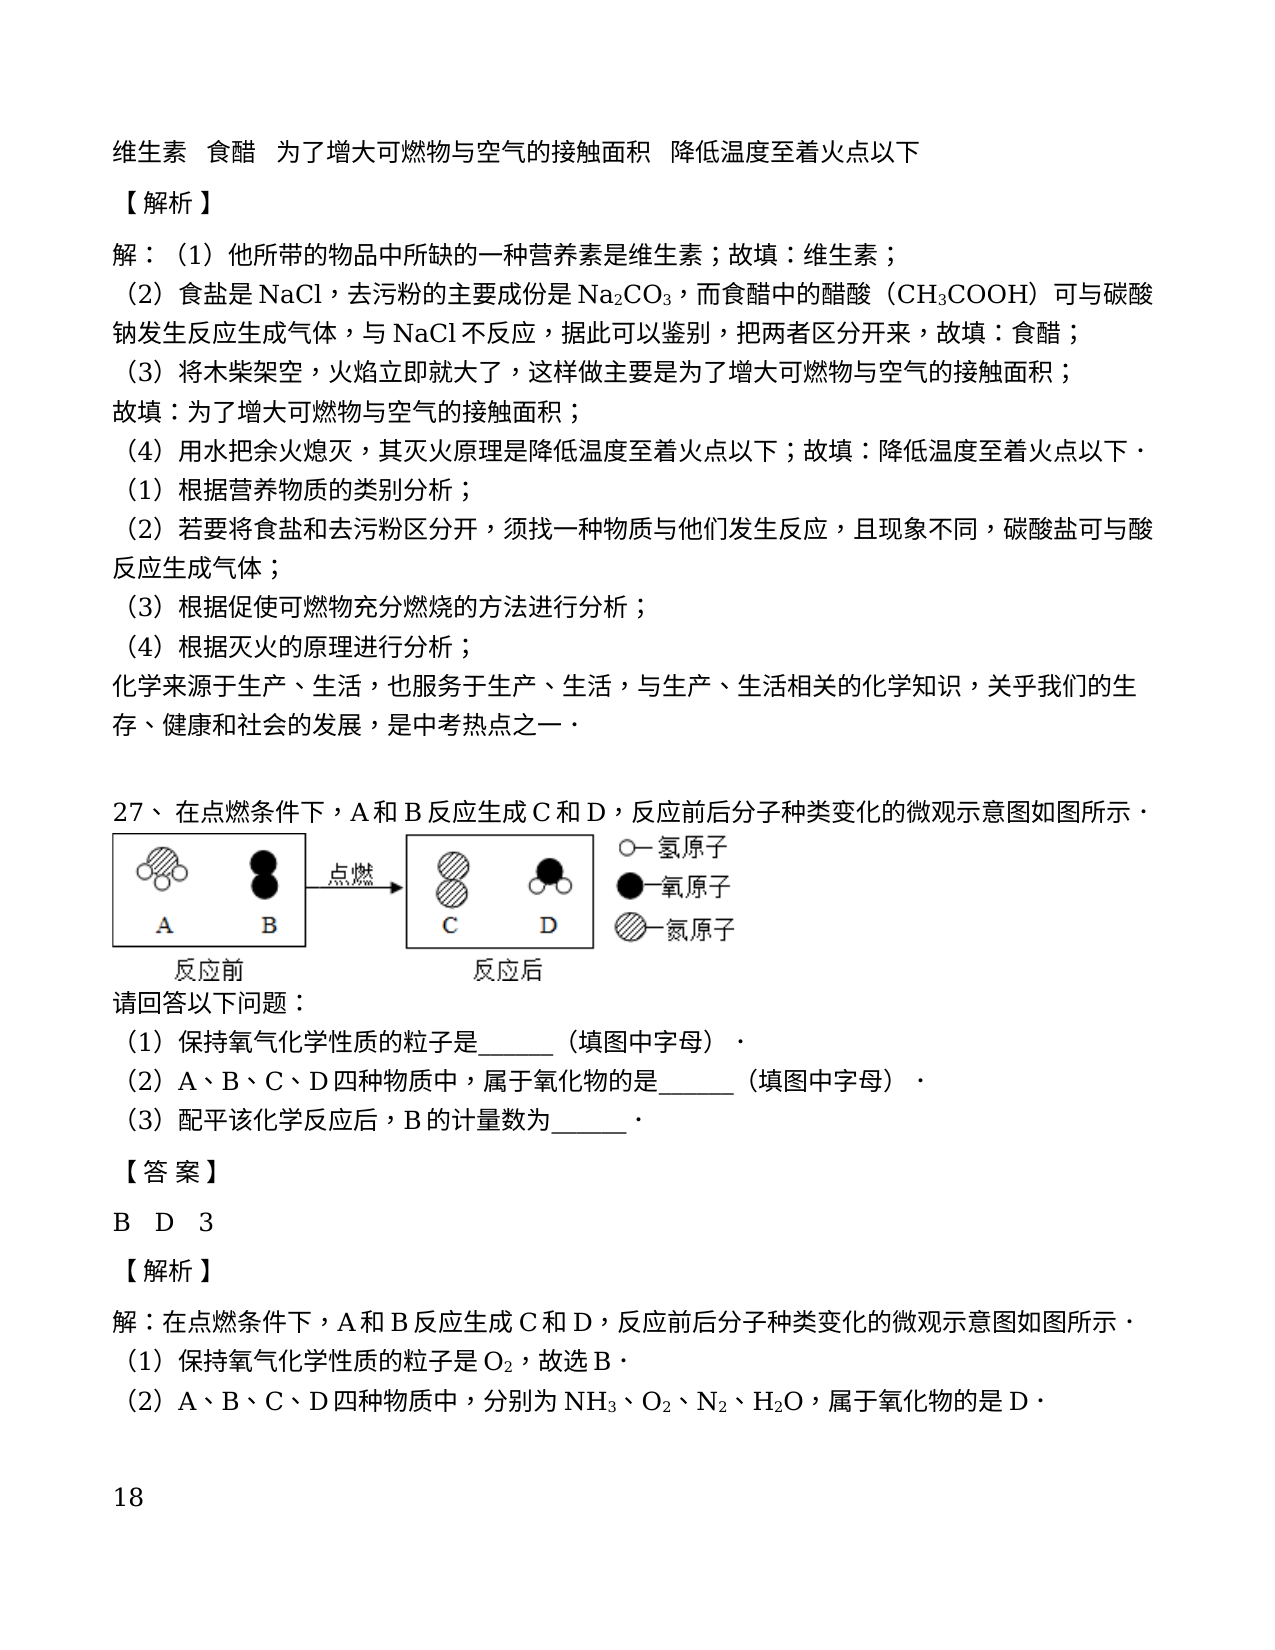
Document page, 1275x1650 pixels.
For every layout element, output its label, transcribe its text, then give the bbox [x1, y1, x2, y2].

text 【 解析 】 [112, 186, 1163, 220]
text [112, 1305, 1163, 1417]
picture [112, 833, 735, 981]
text 【 解析 】 [112, 1253, 1163, 1287]
text B D 3 [112, 1206, 1163, 1236]
text 维生素 食醋 为了增大可燃物与空气的接触面积 降低温度至着火点以下 [112, 134, 1163, 168]
text 解：（1）他所带的物品中所缺的一种营养素是维生素；故填：维生素； （2）食盐是NaCl，去污粉的主要成份是Na2CO3，而食醋中的醋酸（CH3COOH）可与碳酸钠发生反应生成气体，与NaCl不反应，据此可以鉴别，把两者区分开来，故填：食醋； （3）将木柴架空，火焰立即就大了，这样做主要是为了增大可燃物与空气的接触面积； 故填：为了增大可燃物与空气的接触面积； （4）用水把余火熄灭，其灭火原理是降低温度至着火点以下；故填：降低温度至着火点以下． （1）根据营养物质的类别分析； （2）若要将食盐和去污粉区分开，须找一种物质与他们发生反应，且现象不同，碳酸盐可与酸反应生成气体； （3）根据促使可燃物充分燃烧的方法进行分析； （4）根据灭火的原理进行分析； 化学来源于生产、生活，也服务于生产、生活，与生产、生活相关的化学知识，关乎我们的生存、健康和社会的发展，是中考热点之一． [112, 238, 1163, 742]
text 27、 在点燃条件下，A和B反应生成C和D，反应前后分子种类变化的微观示意图如图所示． 请回答以下问题： （1）保持氧气化学性质的粒子是______（填图中字母）． （2）A、B、C、D四种物质中，属于氧化物的是______（填图中字母）． （3）配平该化学反应后，B的计量数为______． [112, 759, 1163, 1137]
text 【 答 案 】 [112, 1154, 1163, 1189]
